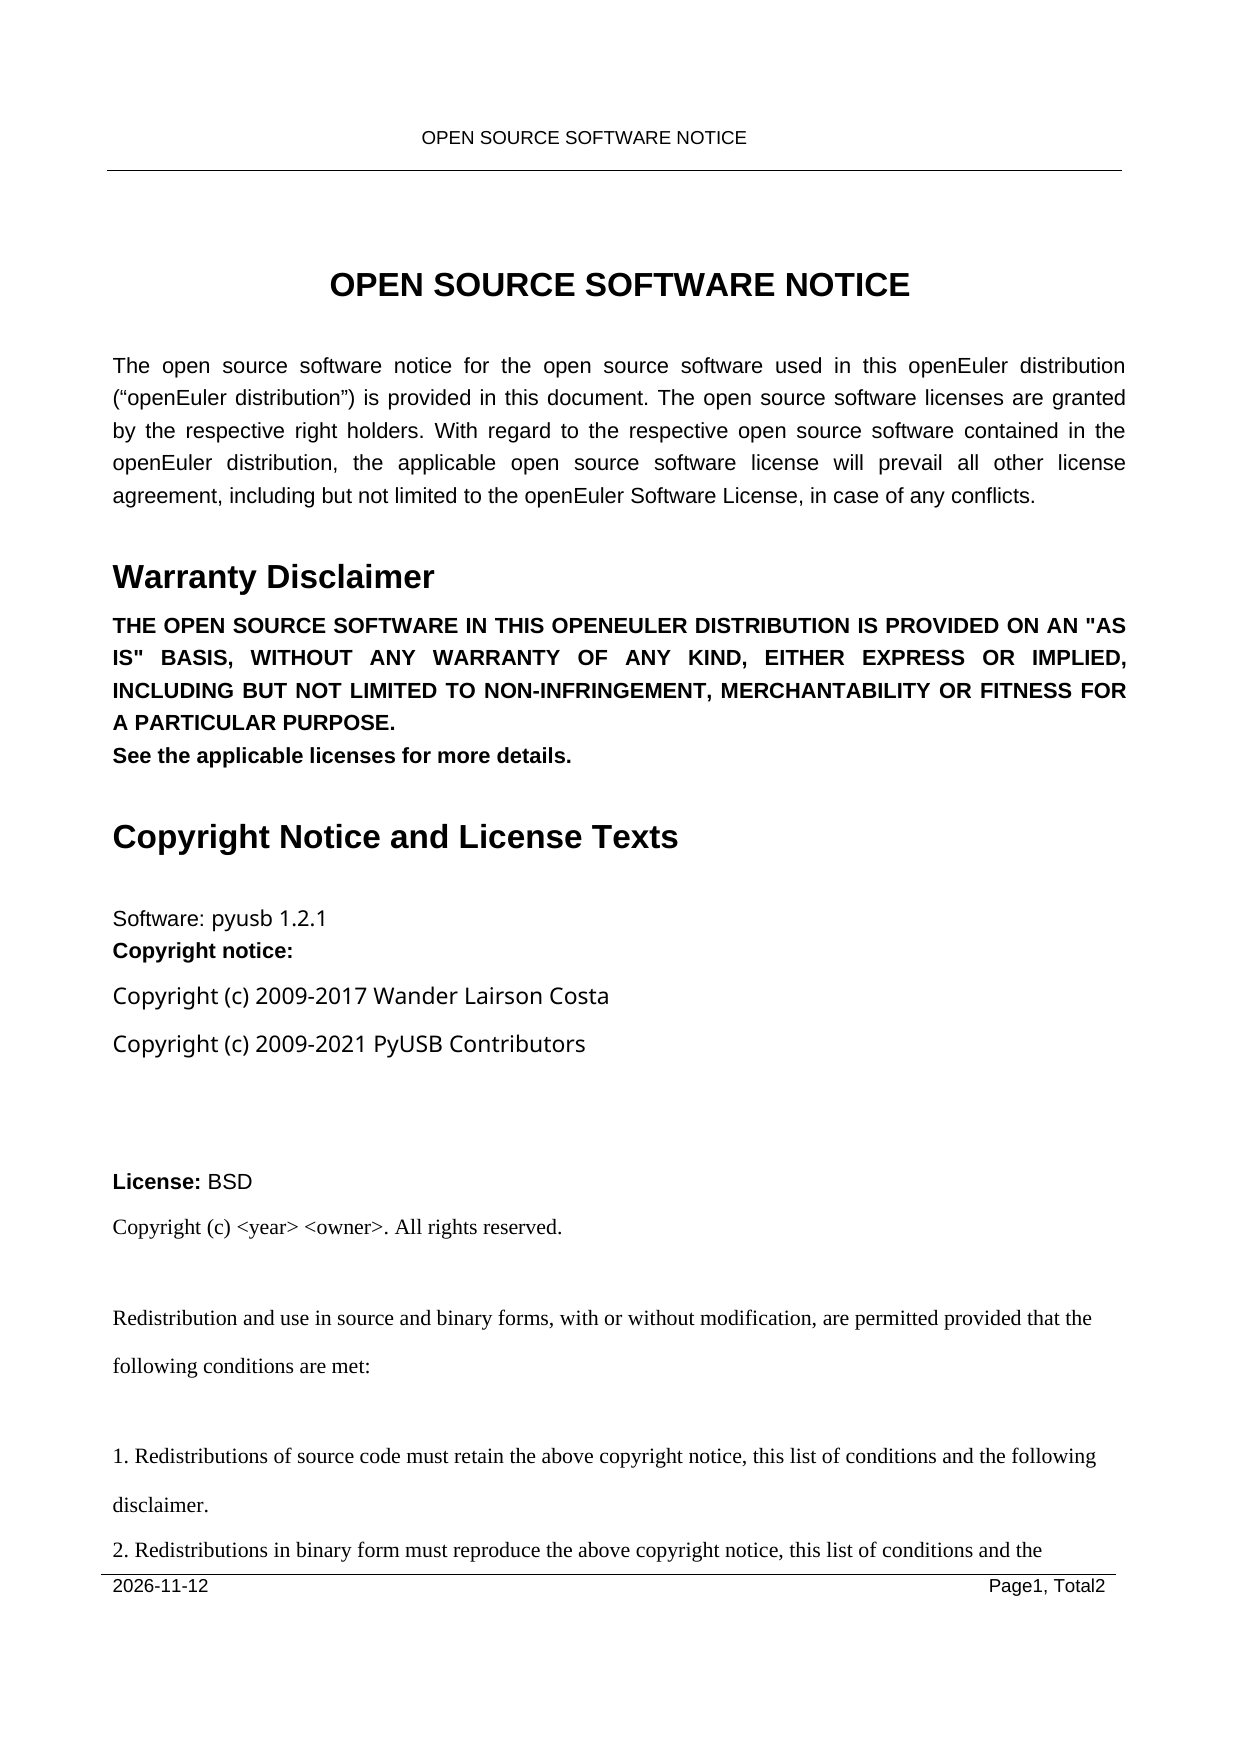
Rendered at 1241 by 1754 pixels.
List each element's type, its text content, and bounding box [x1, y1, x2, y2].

text THE OPEN SOURCE SOFTWARE IN THIS OPENEULER DISTRIBUTION IS PROVIDED ON AN "AS IS" BASIS, WITHOUT ANY WARRANTY OF ANY KIND, EITHER EXPRESS OR IMPLIED, INCLUDING BUT NOT LIMITED TO NON-INFRINGEMENT, MERCHANTABILITY OR FITNESS FOR A PARTICULAR PURPOSE. See the applicable licenses for more details. [112, 609, 1128, 771]
text Copyright (c) 2009-2017 Wander Lairson Costa [112, 979, 1128, 1012]
text Redistribution and use in source and binary forms, with or without modification, are permitted provided that the following conditions are met: [112, 1301, 1128, 1382]
text Warranty Disclaimer [112, 544, 1128, 609]
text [112, 1534, 1128, 1566]
text License: BSD [112, 1166, 1128, 1198]
text Copyright (c) <year> <owner>. All rights reserved. [112, 1211, 1128, 1243]
text Copyright notice: [112, 934, 1128, 966]
text Copyright (c) 2009-2021 PyUSB Contributors [112, 1027, 1128, 1060]
text Software: pyusb 1.2.1 [112, 901, 1128, 934]
text OPEN SOURCE SOFTWARE NOTICE [112, 251, 1128, 316]
text 1. Redistributions of source code must retain the above copyright notice, this list of conditions and the following disclaimer. [112, 1440, 1128, 1521]
text The open source software notice for the open source software used in this openEuler distribution (“openEuler distribution”) is provided in this document. The open source software licenses are granted by the respective right holders. With regard to the respective open source software contained in the openEuler distribution, the applicable open source software license will prevail all other license agreement, including but not limited to the openEuler Software License, in case of any conflicts. [112, 349, 1128, 511]
text Copyright Notice and License Texts [112, 804, 1128, 869]
